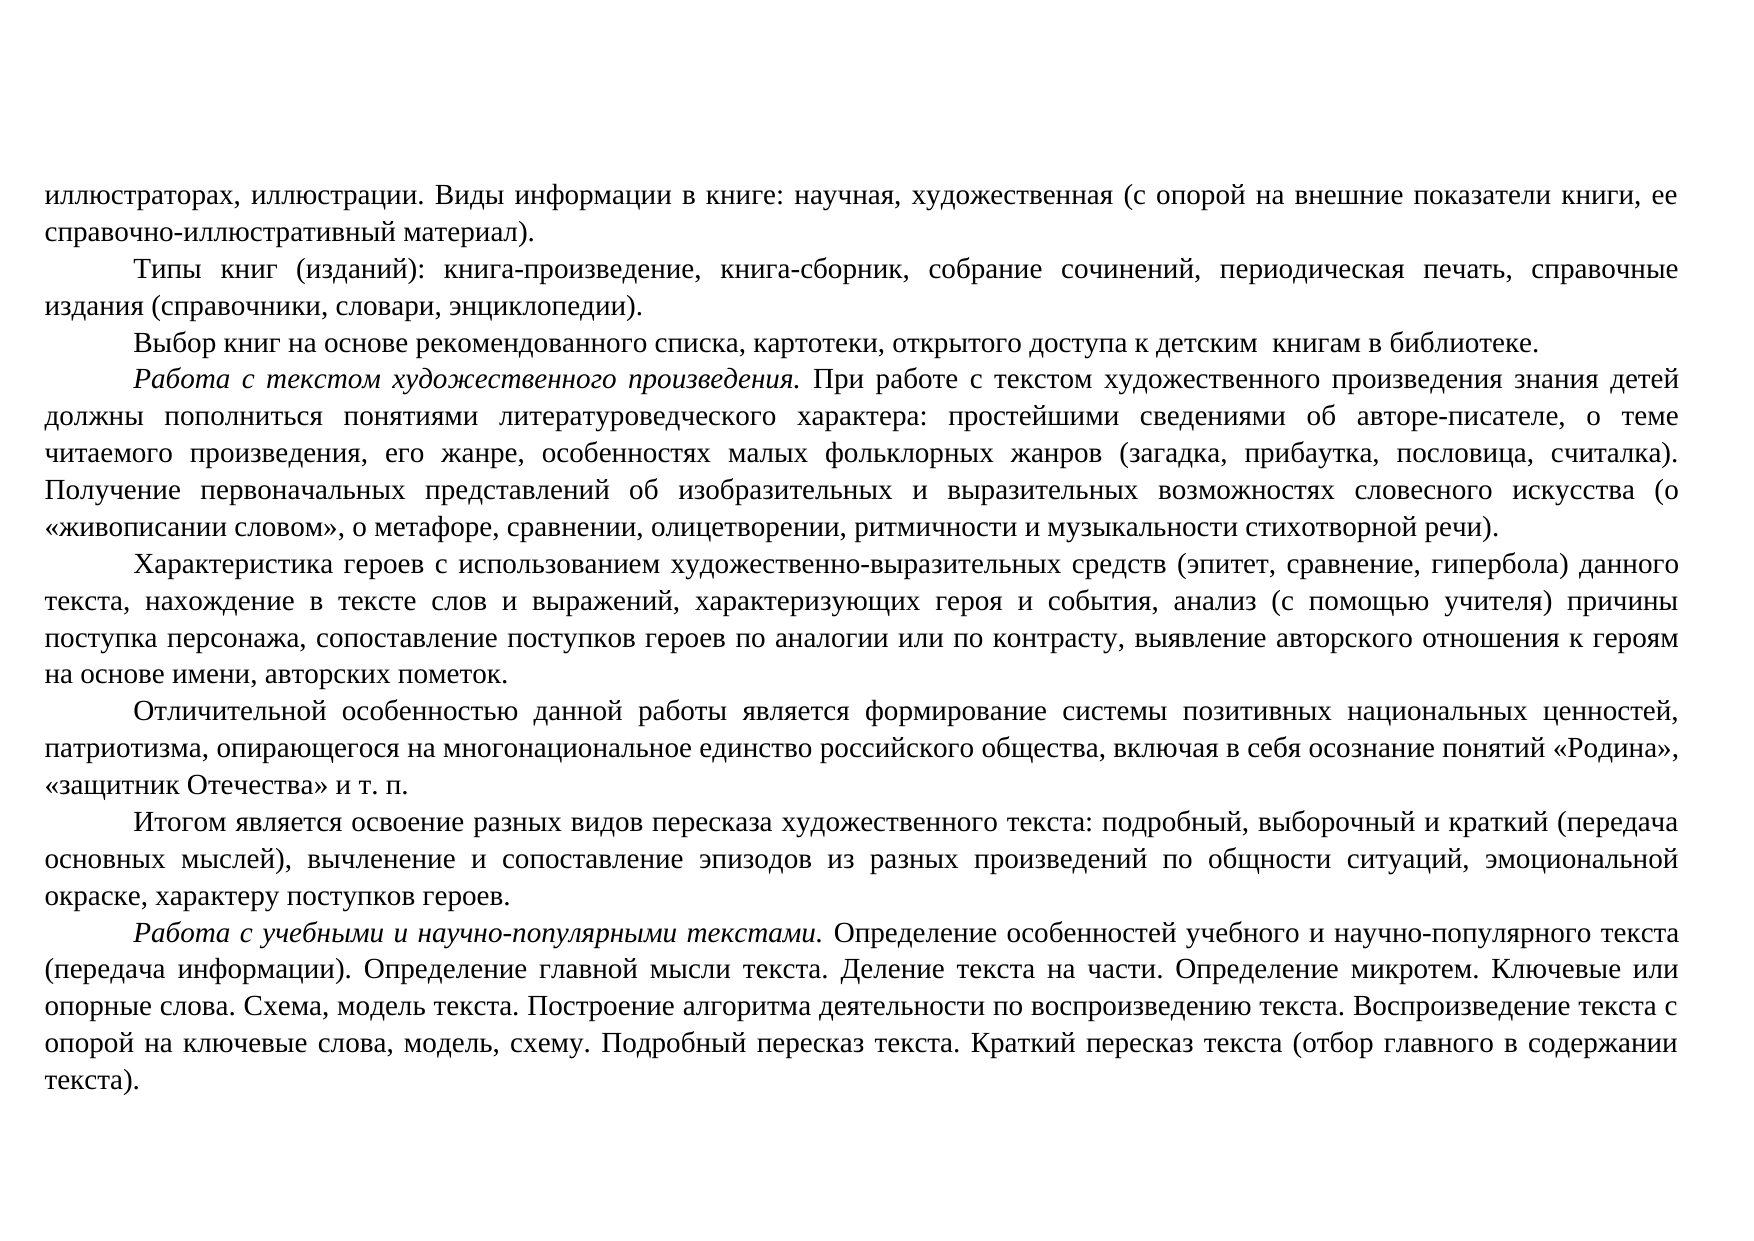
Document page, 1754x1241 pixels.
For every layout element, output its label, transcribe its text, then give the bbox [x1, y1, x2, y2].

text Характеристика героев с использованием художественно-выразительных средств (эпитет, сравнение, гипербола) данного текста, нахождение в тексте слов и выражений, характеризующих героя и события, анализ (с помощью учителя) причины поступка персонажа, сопоставление поступков героев по аналогии или по контрасту, выявление авторского отношения к героям на основе имени, авторских пометок. [44, 546, 1680, 690]
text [44, 177, 1680, 248]
text Работа с текстом художественного произведения. При работе с текстом художественного произведения знания детей должны пополниться понятиями литературоведческого характера: простейшими сведениями об авторе-писателе, о теме читаемого произведения, его жанре, особенностях малых фольклорных жанров (загадка, прибаутка, пословица, считалка). Получение первоначальных представлений об изобразительных и выразительных возможностях словесного искусства (о «живописании словом», о метафоре, сравнении, олицетворении, ритмичности и музыкальности стихотворной речи). [44, 362, 1680, 543]
text Отличительной особенностью данной работы является формирование системы позитивных национальных ценностей, патриотизма, опирающегося на многонациональное единство российского общества, включая в себя осознание понятий «Родина», «защитник Отечества» и т. п. [44, 693, 1680, 801]
text Типы книг (изданий): книга-произведение, книга-сборник, собрание сочинений, периодическая печать, справочные издания (справочники, словари, энциклопедии). [44, 251, 1680, 321]
text Работа с учебными и научно-популярными текстами. Определение особенностей учебного и научно-популярного текста (передача информации). Определение главной мысли текста. Деление текста на части. Определение микротем. Ключевые или опорные слова. Схема, модель текста. Построение алгоритма деятельности по воспроизведению текста. Воспроизведение текста с опорой на ключевые слова, модель, схему. Подробный пересказ текста. Краткий пересказ текста (отбор главного в содержании текста). [44, 915, 1680, 1096]
text Итогом является освоение разных видов пересказа художественного текста: подробный, выборочный и краткий (передача основных мыслей), вычленение и сопоставление эпизодов из разных произведений по общности ситуаций, эмоциональной окраске, характеру поступков героев. [44, 804, 1680, 911]
text Выбор книг на основе рекомендованного списка, картотеки, открытого доступа к детским книгам в библиотеке. [44, 325, 1680, 358]
